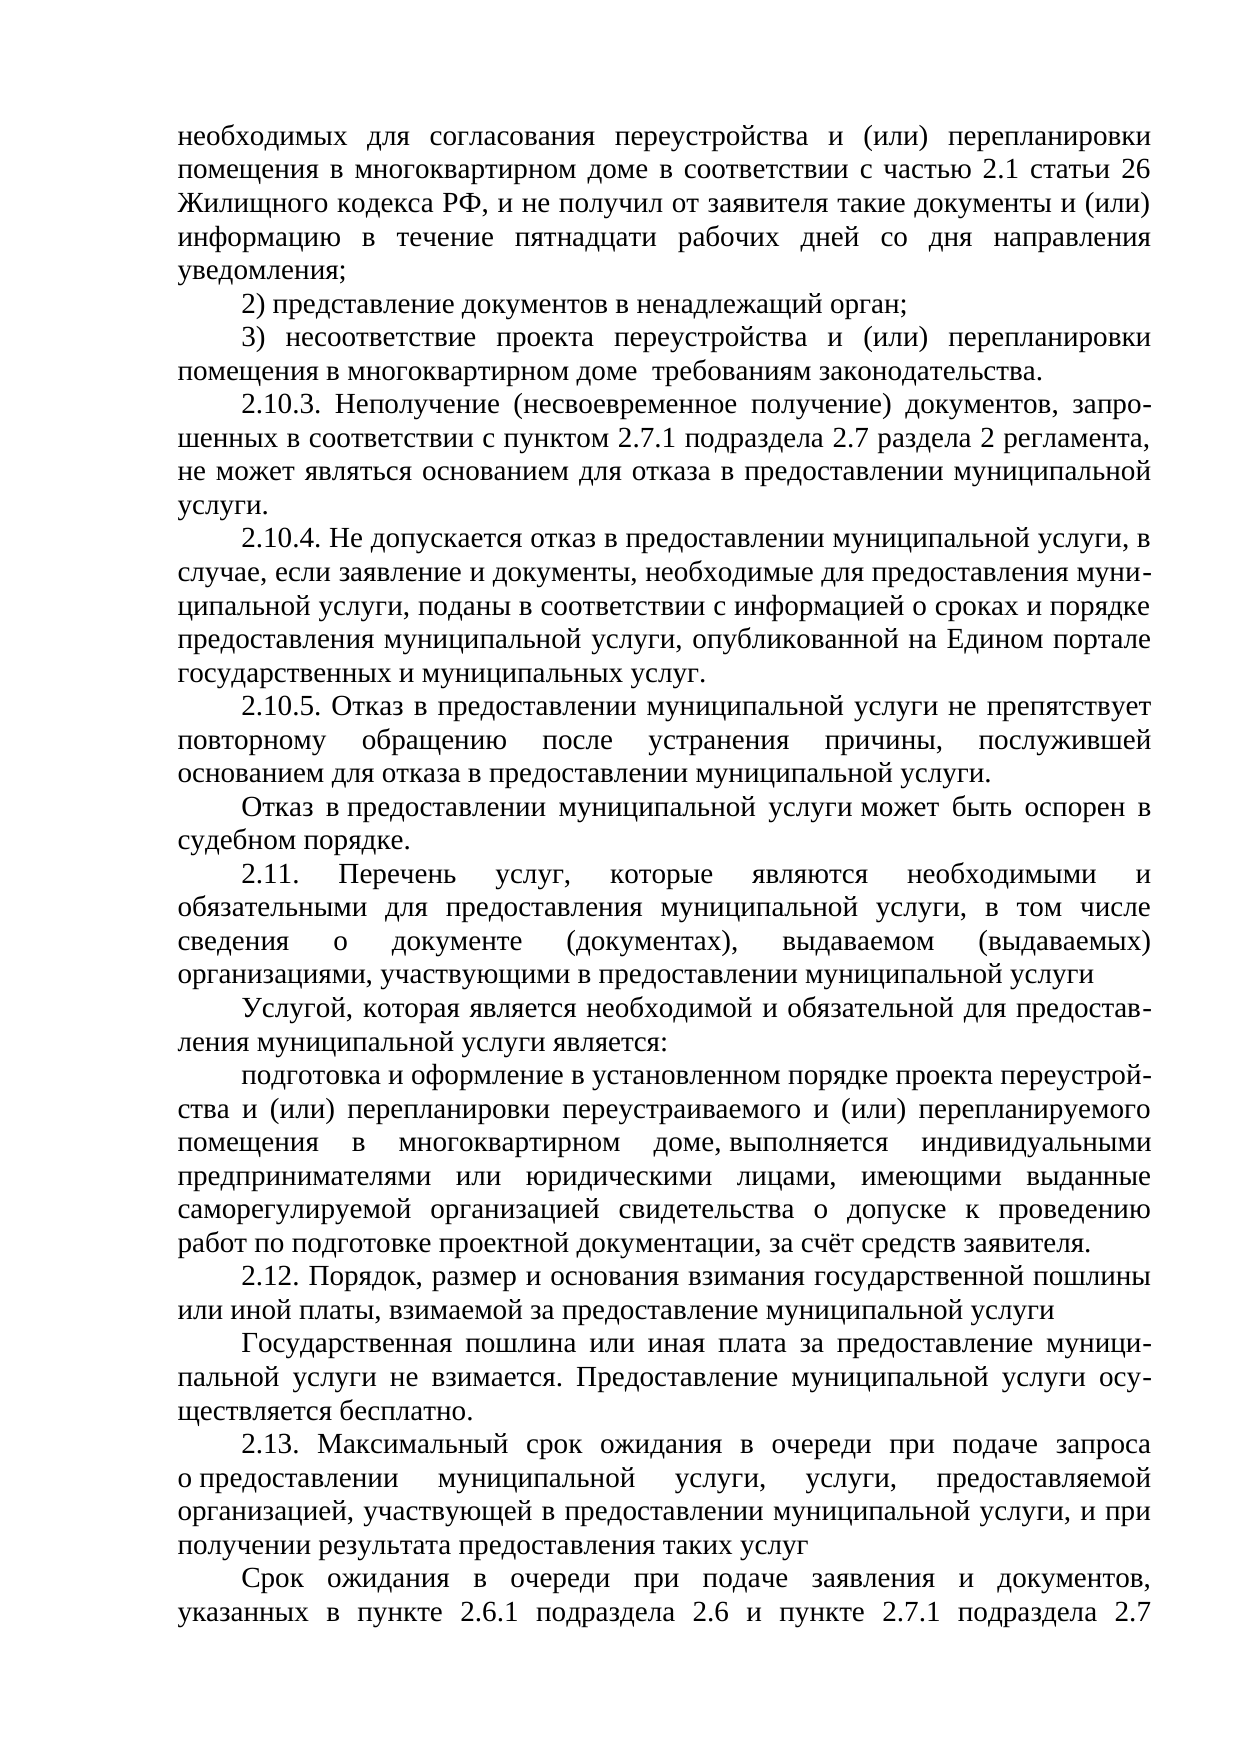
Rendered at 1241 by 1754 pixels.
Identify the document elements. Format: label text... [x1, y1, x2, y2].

text 3) несоответствие проекта переустройства и (или) перепланировки помещения в многоквартирном доме требованиям законодательства. [177, 319, 1152, 386]
text Услугой, которая является необходимой и обязательной для предоставления муниципальной услуги является: [177, 990, 1152, 1057]
text 2.10.4. Не допускается отказ в предоставлении муниципальной услуги, в случае, если заявление и документы, необходимые для предоставления муниципальной услуги, поданы в соответствии с информацией о сроках и порядке предоставления муниципальной услуги, опубликованной на Едином портале государственных и муниципальных услуг. [177, 521, 1152, 688]
text 2.12. Порядок, размер и основания взимания государственной пошлины или иной платы, взимаемой за предоставление муниципальной услуги [177, 1258, 1152, 1326]
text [177, 118, 1152, 286]
text 2) представление документов в ненадлежащий орган; [177, 286, 1152, 319]
text Отказ в предоставлении муниципальной услуги может быть оспорен в судебном порядке. [177, 789, 1152, 856]
text 2.11. Перечень услуг, которые являются необходимыми и обязательными для предоставления муниципальной услуги, в том числе сведения о документе (документах), выдаваемом (выдаваемых) организациями, участвующими в предоставлении муниципальной услуги [177, 856, 1152, 990]
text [177, 1560, 1152, 1627]
text 2.13. Максимальный срок ожидания в очереди при подаче запроса о предоставлении муниципальной услуги, услуги, предоставляемой организацией, участвующей в предоставлении муниципальной услуги, и при получении результата предоставления таких услуг [177, 1426, 1152, 1560]
text 2.10.3. Неполучение (несвоевременное получение) документов, запрошенных в соответствии с пунктом 2.7.1 подраздела 2.7 раздела 2 регламента, не может являться основанием для отказа в предоставлении муниципальной услуги. [177, 386, 1152, 521]
text 2.10.5. Отказ в предоставлении муниципальной услуги не препятствует повторному обращению после устранения причины, послужившей основанием для отказа в предоставлении муниципальной услуги. [177, 688, 1152, 789]
text Государственная пошлина или иная плата за предоставление муниципальной услуги не взимается. Предоставление муниципальной услуги осуществляется бесплатно. [177, 1326, 1152, 1426]
text подготовка и оформление в установленном порядке проекта переустройства и (или) перепланировки переустраиваемого и (или) перепланируемого помещения в многоквартирном доме, выполняется индивидуальными предпринимателями или юридическими лицами, имеющими выданные саморегулируемой организацией свидетельства о допуске к проведению работ по подготовке проектной документации, за счёт средств заявителя. [177, 1057, 1152, 1258]
